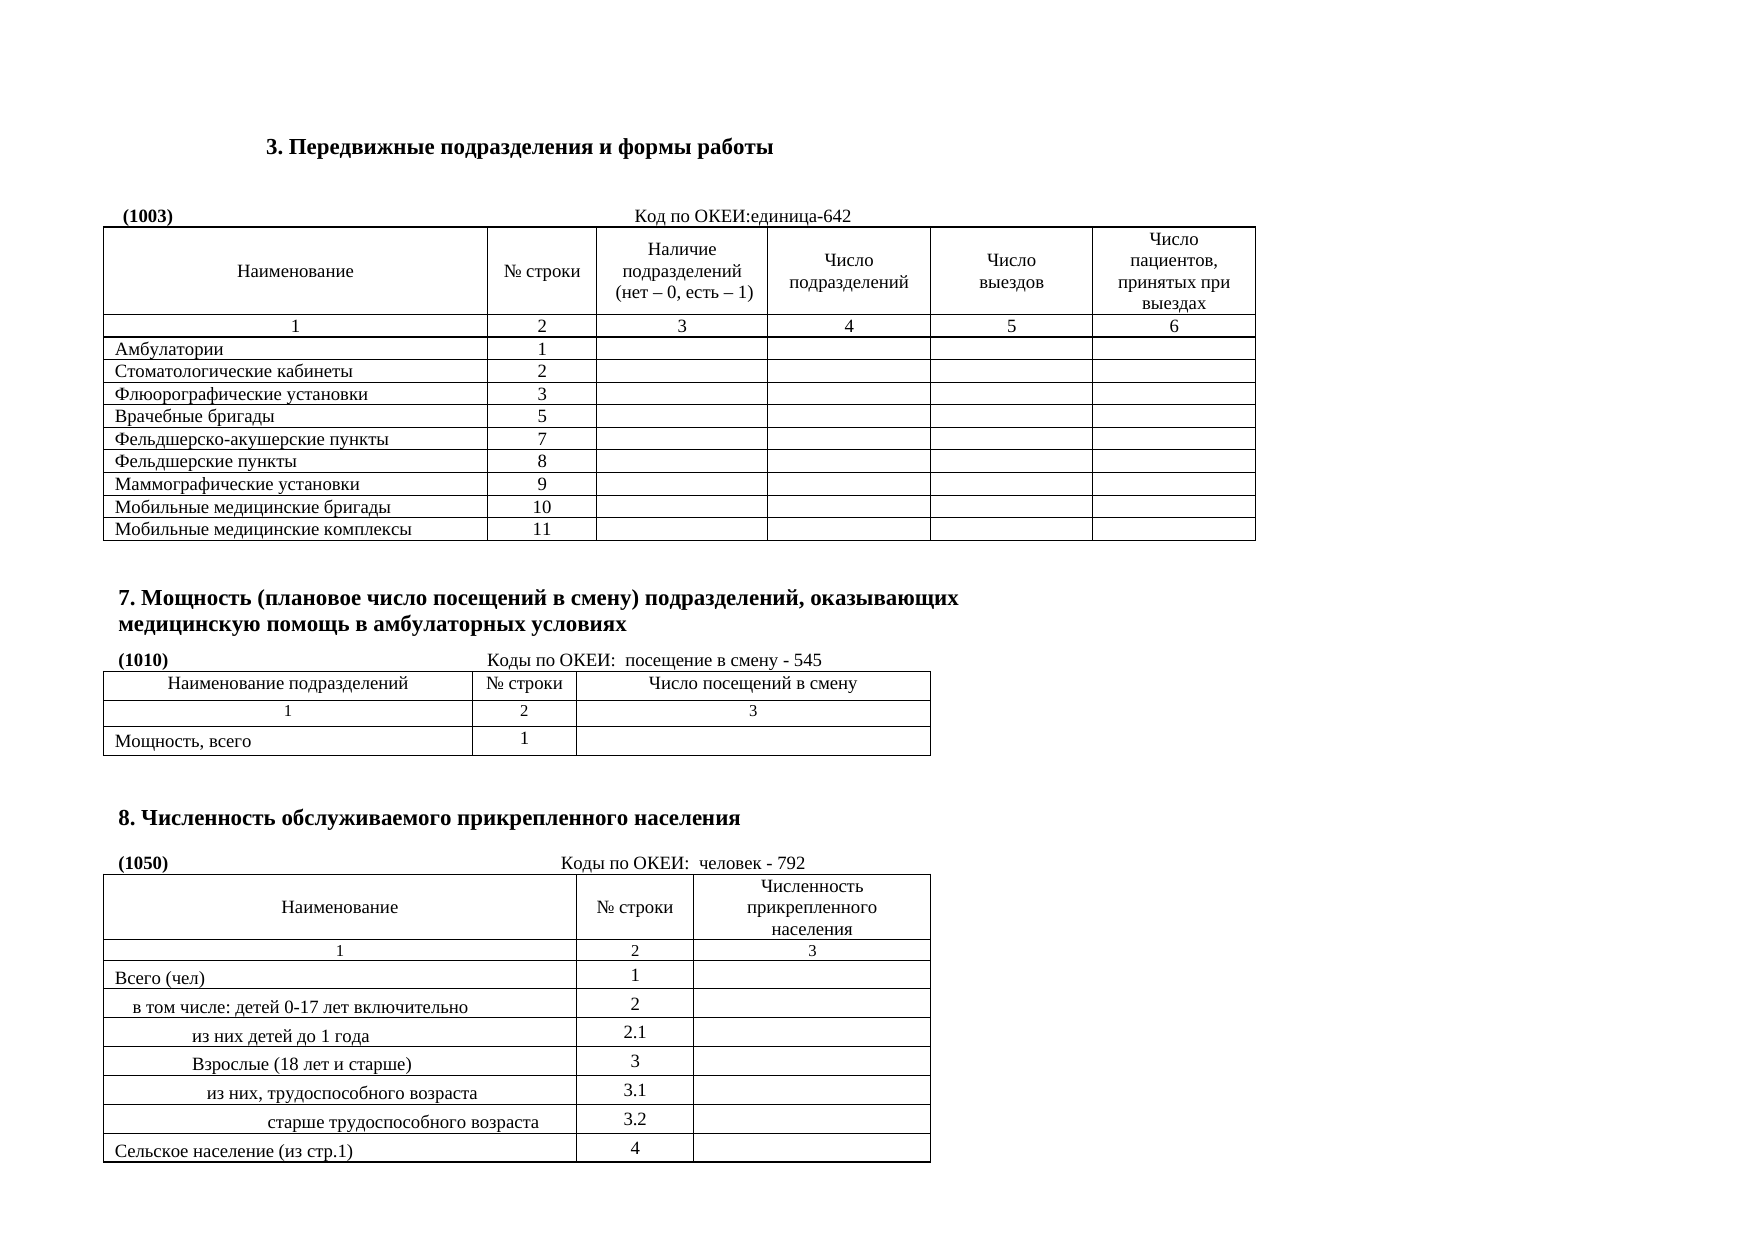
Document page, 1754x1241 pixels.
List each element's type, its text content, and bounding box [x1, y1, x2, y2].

table_cell Фельдшерские пункты [104, 450, 487, 472]
table_cell 5 [488, 405, 596, 427]
table_cell [597, 405, 767, 427]
table_header Наименование подразделений [104, 672, 472, 699]
table_header Численность прикрепленного населения [694, 875, 930, 939]
table_cell старше трудоспособного возраста [104, 1105, 576, 1133]
table_cell [768, 338, 930, 359]
table_cell 8 [488, 450, 596, 472]
table_cell Флюорографические установки [104, 383, 487, 404]
table_cell [597, 473, 767, 494]
table_cell Мобильные медицинские комплексы [104, 518, 487, 540]
table_cell 9 [488, 473, 596, 494]
table_cell [694, 1105, 930, 1133]
table_cell [931, 338, 1092, 359]
table_cell 3.2 [577, 1105, 693, 1133]
table_cell [597, 450, 767, 472]
table_cell [931, 473, 1092, 494]
table_cell Стоматологические кабинеты [104, 360, 487, 382]
table_cell [1093, 473, 1255, 494]
table_cell 2 [488, 360, 596, 382]
table_cell [1093, 360, 1255, 382]
table_cell [768, 518, 930, 540]
table_cell [1093, 428, 1255, 449]
table_cell 1 [104, 940, 576, 959]
table_header Наименование [104, 875, 576, 939]
text (1050) Коды по ОКЕИ: человек - 792 [118, 852, 1636, 873]
text (1003) Код по ОКЕИ:единица-642 [118, 205, 1636, 226]
table_header Наличие подразделений (нет – 0, есть – 1) [597, 228, 767, 314]
table_cell [931, 496, 1092, 517]
table_header Число посещений в смену [577, 672, 930, 699]
table_cell [597, 428, 767, 449]
table_cell [768, 405, 930, 427]
table_cell 1 [104, 315, 487, 336]
table_cell [694, 1018, 930, 1046]
table_cell [1093, 518, 1255, 540]
table_cell из них детей до 1 года [104, 1018, 576, 1046]
table_cell 2.1 [577, 1018, 693, 1046]
table_cell [1093, 338, 1255, 359]
table_cell 3 [577, 1047, 693, 1075]
table_cell [768, 450, 930, 472]
table_cell [1093, 450, 1255, 472]
table_cell 11 [488, 518, 596, 540]
table_cell [597, 383, 767, 404]
table_cell [931, 405, 1092, 427]
table_cell [931, 428, 1092, 449]
table_cell 4 [577, 1134, 693, 1161]
table_cell [694, 1047, 930, 1075]
table_cell [1093, 496, 1255, 517]
table_header № строки [473, 672, 576, 699]
table_cell 3 [488, 383, 596, 404]
table_cell [768, 496, 930, 517]
table_cell [768, 383, 930, 404]
table_cell Мобильные медицинские бригады [104, 496, 487, 517]
table_cell [694, 989, 930, 1017]
table_cell 1 [488, 338, 596, 359]
table_cell [768, 360, 930, 382]
table_cell [931, 383, 1092, 404]
table_header Число выездов [931, 228, 1092, 314]
table_cell Фельдшерско-акушерские пункты [104, 428, 487, 449]
table_cell 1 [104, 701, 472, 726]
table_cell [694, 1134, 930, 1161]
table_cell [577, 727, 930, 755]
table_header Наименование [104, 228, 487, 314]
table_cell [1093, 405, 1255, 427]
table_cell [597, 360, 767, 382]
table_cell Сельское население (из стр.1) [104, 1134, 576, 1161]
table_cell [597, 338, 767, 359]
table_cell [768, 428, 930, 449]
table_cell 1 [577, 961, 693, 988]
table_cell 2 [488, 315, 596, 336]
table_cell 7 [488, 428, 596, 449]
table_cell 5 [931, 315, 1092, 336]
table_cell 3 [597, 315, 767, 336]
table_cell 10 [488, 496, 596, 517]
table_cell [931, 360, 1092, 382]
table_cell 3 [577, 701, 930, 726]
table_cell Мощность, всего [104, 727, 472, 755]
table_cell 2 [577, 940, 693, 959]
table_cell 2 [473, 701, 576, 726]
table_cell Маммографические установки [104, 473, 487, 494]
table_cell 3 [694, 940, 930, 959]
table_header № строки [488, 228, 596, 314]
table_cell [1093, 383, 1255, 404]
table_cell [597, 496, 767, 517]
table_header № строки [577, 875, 693, 939]
table_cell [931, 518, 1092, 540]
table_header Число пациентов, принятых при выездах [1093, 228, 1255, 314]
text 8. Численность обслуживаемого прикрепленного населения [118, 804, 1636, 830]
text (1010) Коды по ОКЕИ: посещение в смену - 545 [118, 649, 1636, 671]
table_cell [694, 961, 930, 988]
text медицинскую помощь в амбулаторных условиях [118, 610, 1636, 637]
table_cell 2 [577, 989, 693, 1017]
table_cell [694, 1076, 930, 1104]
table_cell в том числе: детей 0-17 лет включительно [104, 989, 576, 1017]
text 3. Передвижные подразделения и формы работы [266, 133, 1636, 159]
table_cell 6 [1093, 315, 1255, 336]
table_cell [768, 473, 930, 494]
table_cell [597, 518, 767, 540]
table_cell Всего (чел) [104, 961, 576, 988]
table_cell 1 [473, 727, 576, 755]
table_cell Врачебные бригады [104, 405, 487, 427]
text 7. Мощность (плановое число посещений в смену) подразделений, оказывающих [118, 584, 1636, 610]
table_cell 3.1 [577, 1076, 693, 1104]
table_cell Взрослые (18 лет и старше) [104, 1047, 576, 1075]
table_cell Амбулатории [104, 338, 487, 359]
table_cell 4 [768, 315, 930, 336]
table_cell [931, 450, 1092, 472]
table_header Число подразделений [768, 228, 930, 314]
table_cell из них, трудоспособного возраста [104, 1076, 576, 1104]
